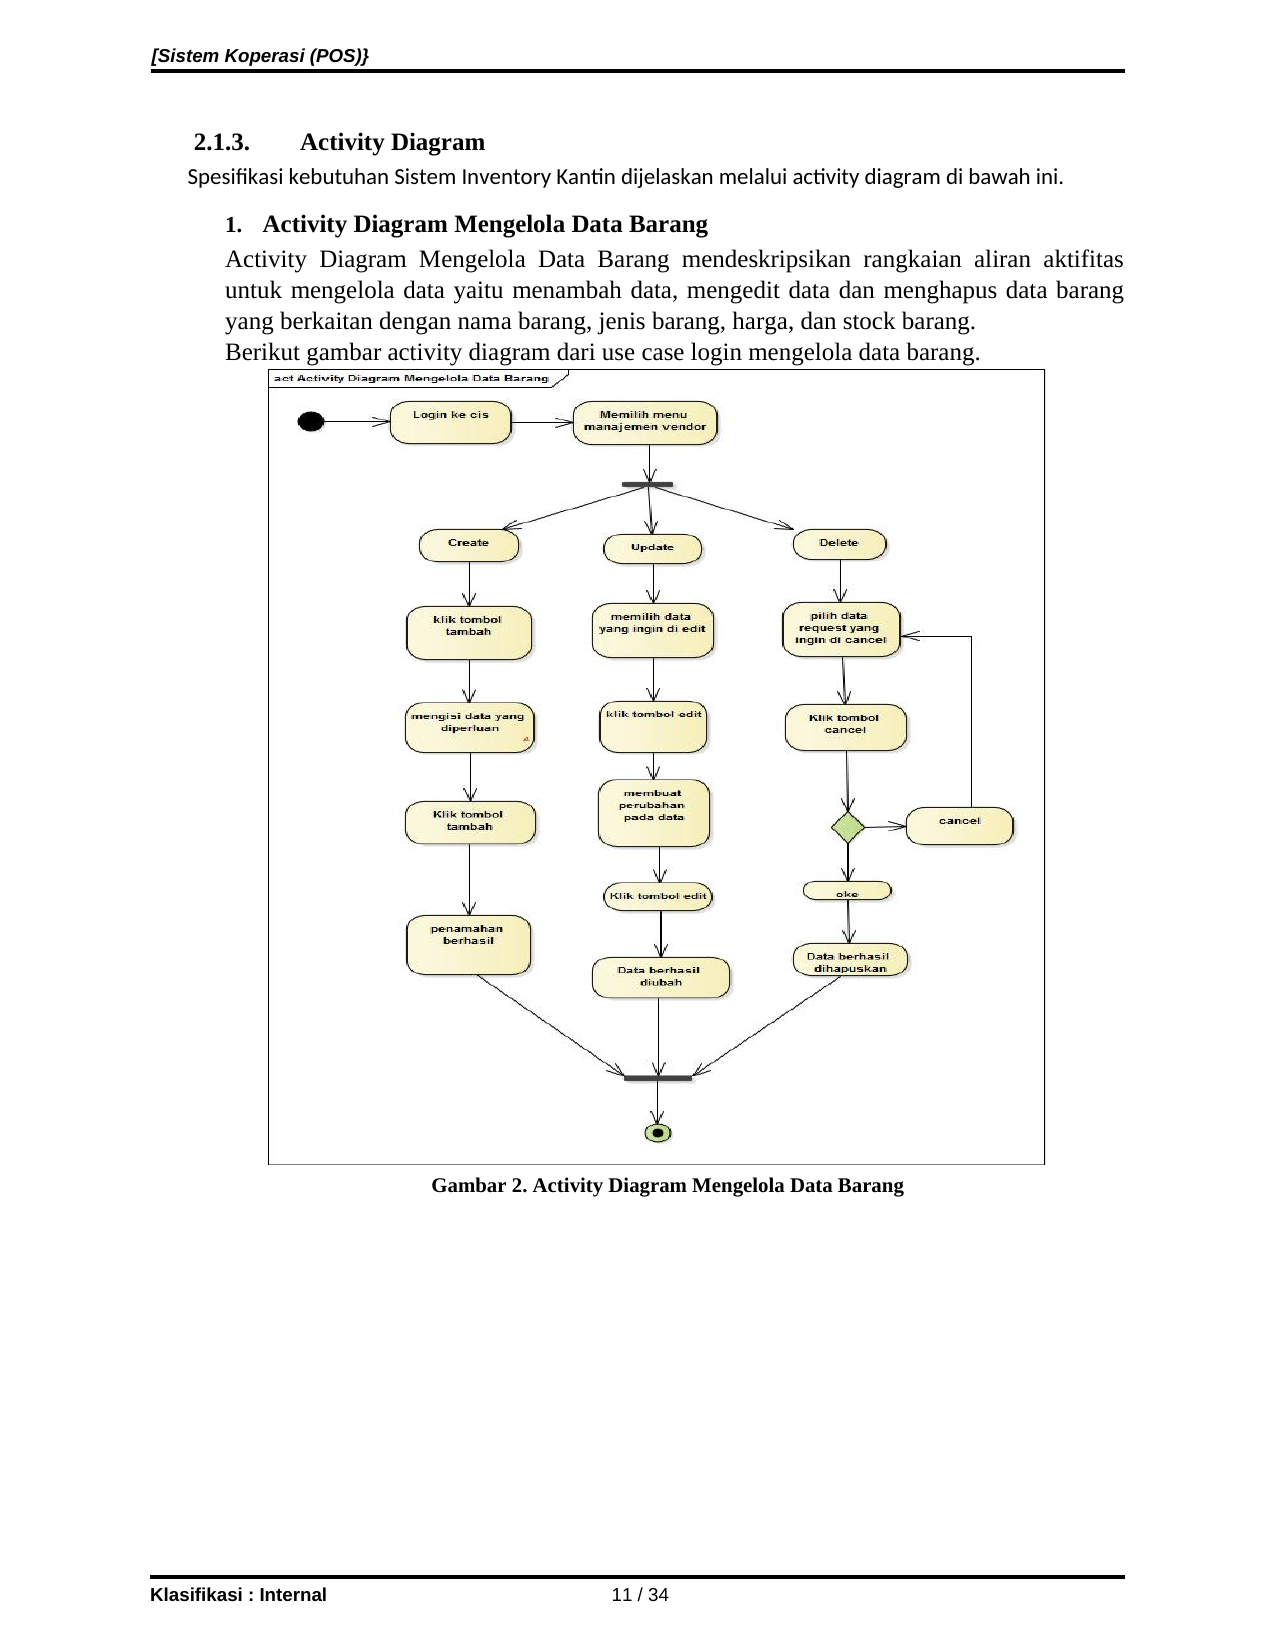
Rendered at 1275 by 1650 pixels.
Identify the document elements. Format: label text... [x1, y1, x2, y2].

picture [267, 368, 1046, 1165]
subtitle Activity Diagram [194, 127, 1125, 156]
text Berikut gambar activity diagram dari use case login mengelola data barang. [187, 337, 1125, 366]
list Activity Diagram Mengelola Data Barang [225, 209, 1125, 237]
text Activity Diagram Mengelola Data Barang mendeskripsikan rangkaian aliran aktifitas untuk mengelola data yaitu menambah data, mengedit data dan menghapus data barang yang berkaitan dengan nama barang, jenis barang, harga, dan stock barang. [225, 244, 1125, 335]
text Spesifikasi kebutuhan Sistem Inventory Kantin dijelaskan melalui activity diagram di bawah ini. [150, 162, 1125, 190]
text Gambar 2. Activity Diagram Mengelola Data Barang [210, 1173, 1125, 1197]
